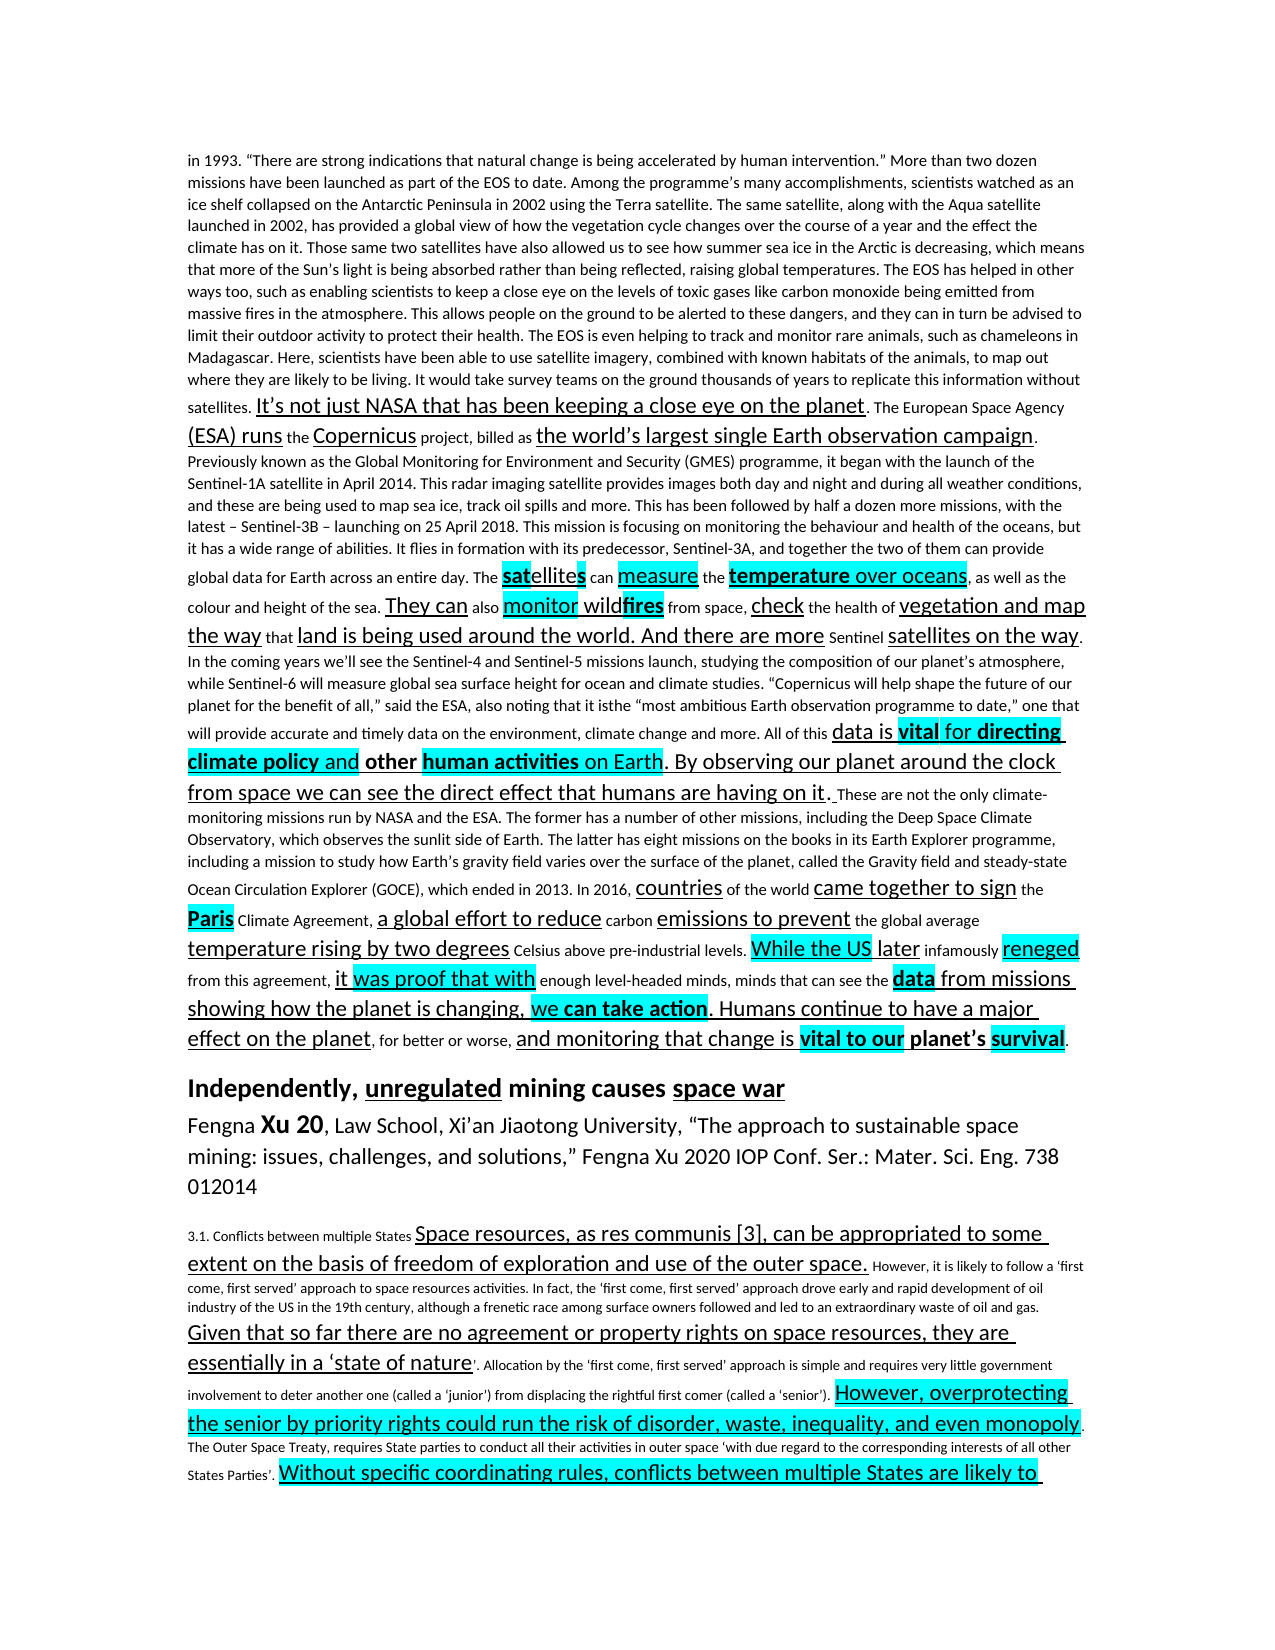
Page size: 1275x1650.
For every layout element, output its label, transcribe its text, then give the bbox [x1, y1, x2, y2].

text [187, 1219, 1087, 1486]
subtitle Independently, unregulated mining causes space war [187, 1071, 1087, 1104]
text Fengna Xu 20, Law School, Xi’an Jiaotong University, “The approach to sustainable space mining: issues, challenges, and solutions,” Fengna Xu 2020 IOP Conf. Ser.: Mater. Sci. Eng. 738 012014 [187, 1107, 1087, 1201]
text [187, 150, 1087, 1053]
